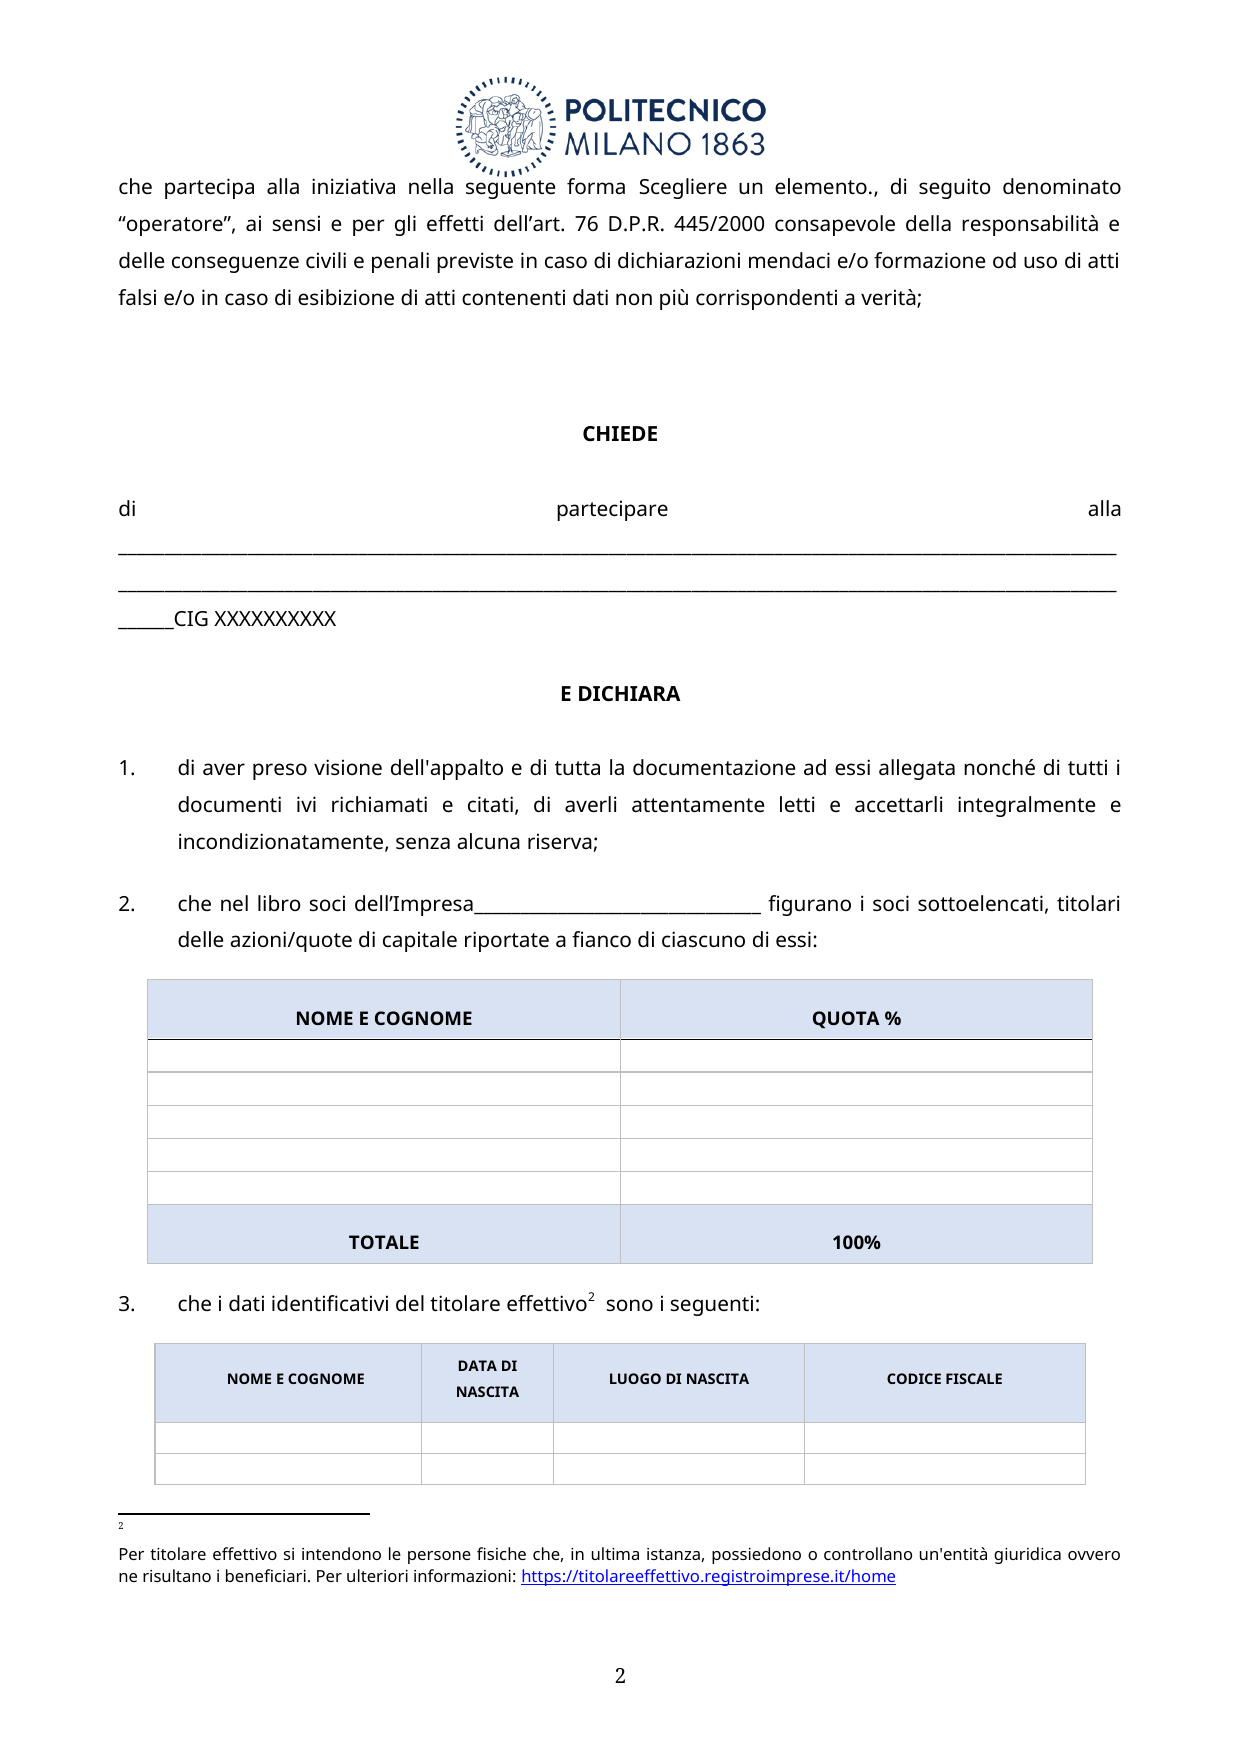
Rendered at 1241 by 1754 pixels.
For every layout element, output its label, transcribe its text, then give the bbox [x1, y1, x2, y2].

list che i dati identificativi del titolare effettivo sono i seguenti: [118, 1289, 1122, 1317]
table_header NOME E COGNOME [156, 1344, 421, 1422]
table_cell [554, 1423, 804, 1453]
table_cell [156, 1454, 421, 1484]
table_cell [148, 1106, 620, 1137]
table_header LUOGO DI NASCITA [554, 1344, 804, 1422]
list di aver preso visione dell'appalto e di tutta la documentazione ad essi allegata nonché di tutti i documenti ivi richiamati e citati, di averli attentamente letti e accettarli integralmente e incondizionatamente, senza alcuna riserva; [118, 753, 1122, 855]
table_cell [621, 1106, 1092, 1137]
table_cell [805, 1423, 1085, 1453]
table_header NOME E COGNOME [148, 980, 620, 1038]
table_cell [148, 1139, 620, 1171]
table_header QUOTA % [621, 980, 1092, 1038]
table_cell [156, 1423, 421, 1453]
picture [452, 73, 772, 172]
text E DICHIARA [118, 679, 1122, 707]
table_cell [148, 1172, 620, 1203]
table_cell TOTALE [148, 1205, 620, 1263]
table_cell [805, 1454, 1085, 1484]
table_cell [554, 1454, 804, 1484]
table_header CODICE FISCALE [805, 1344, 1085, 1422]
table_cell [621, 1139, 1092, 1171]
list che nel libro soci dell’Impresa_______________________________ figurano i soci sottoelencati, titolari delle azioni/quote di capitale riportate a fianco di ciascuno di essi: [118, 889, 1122, 954]
text di partecipare alla ______________________________________________________________________________________________________________________________________________________________________________________________________________________________CIG XXXXXXXXXX [118, 494, 1122, 633]
table_cell [422, 1454, 553, 1484]
table_cell [148, 1073, 620, 1104]
table_cell 100% [621, 1205, 1092, 1263]
table_cell [621, 1040, 1092, 1071]
table_cell [621, 1172, 1092, 1203]
text CHIEDE [118, 419, 1122, 448]
text che partecipa alla iniziativa nella seguente forma , di seguito denominato “operatore”, ai sensi e per gli effetti dell’art. 76 D.P.R. 445/2000 consapevole della responsabilità e delle conseguenze civili e penali previste in caso di dichiarazioni mendaci e/o formazione od uso di atti falsi e/o in caso di esibizione di atti contenenti dati non più corrispondenti a verità; [118, 172, 1122, 311]
table_header DATA DI NASCITA [422, 1344, 553, 1422]
table_cell [621, 1073, 1092, 1104]
table_cell [422, 1423, 553, 1453]
table_cell [148, 1040, 620, 1071]
